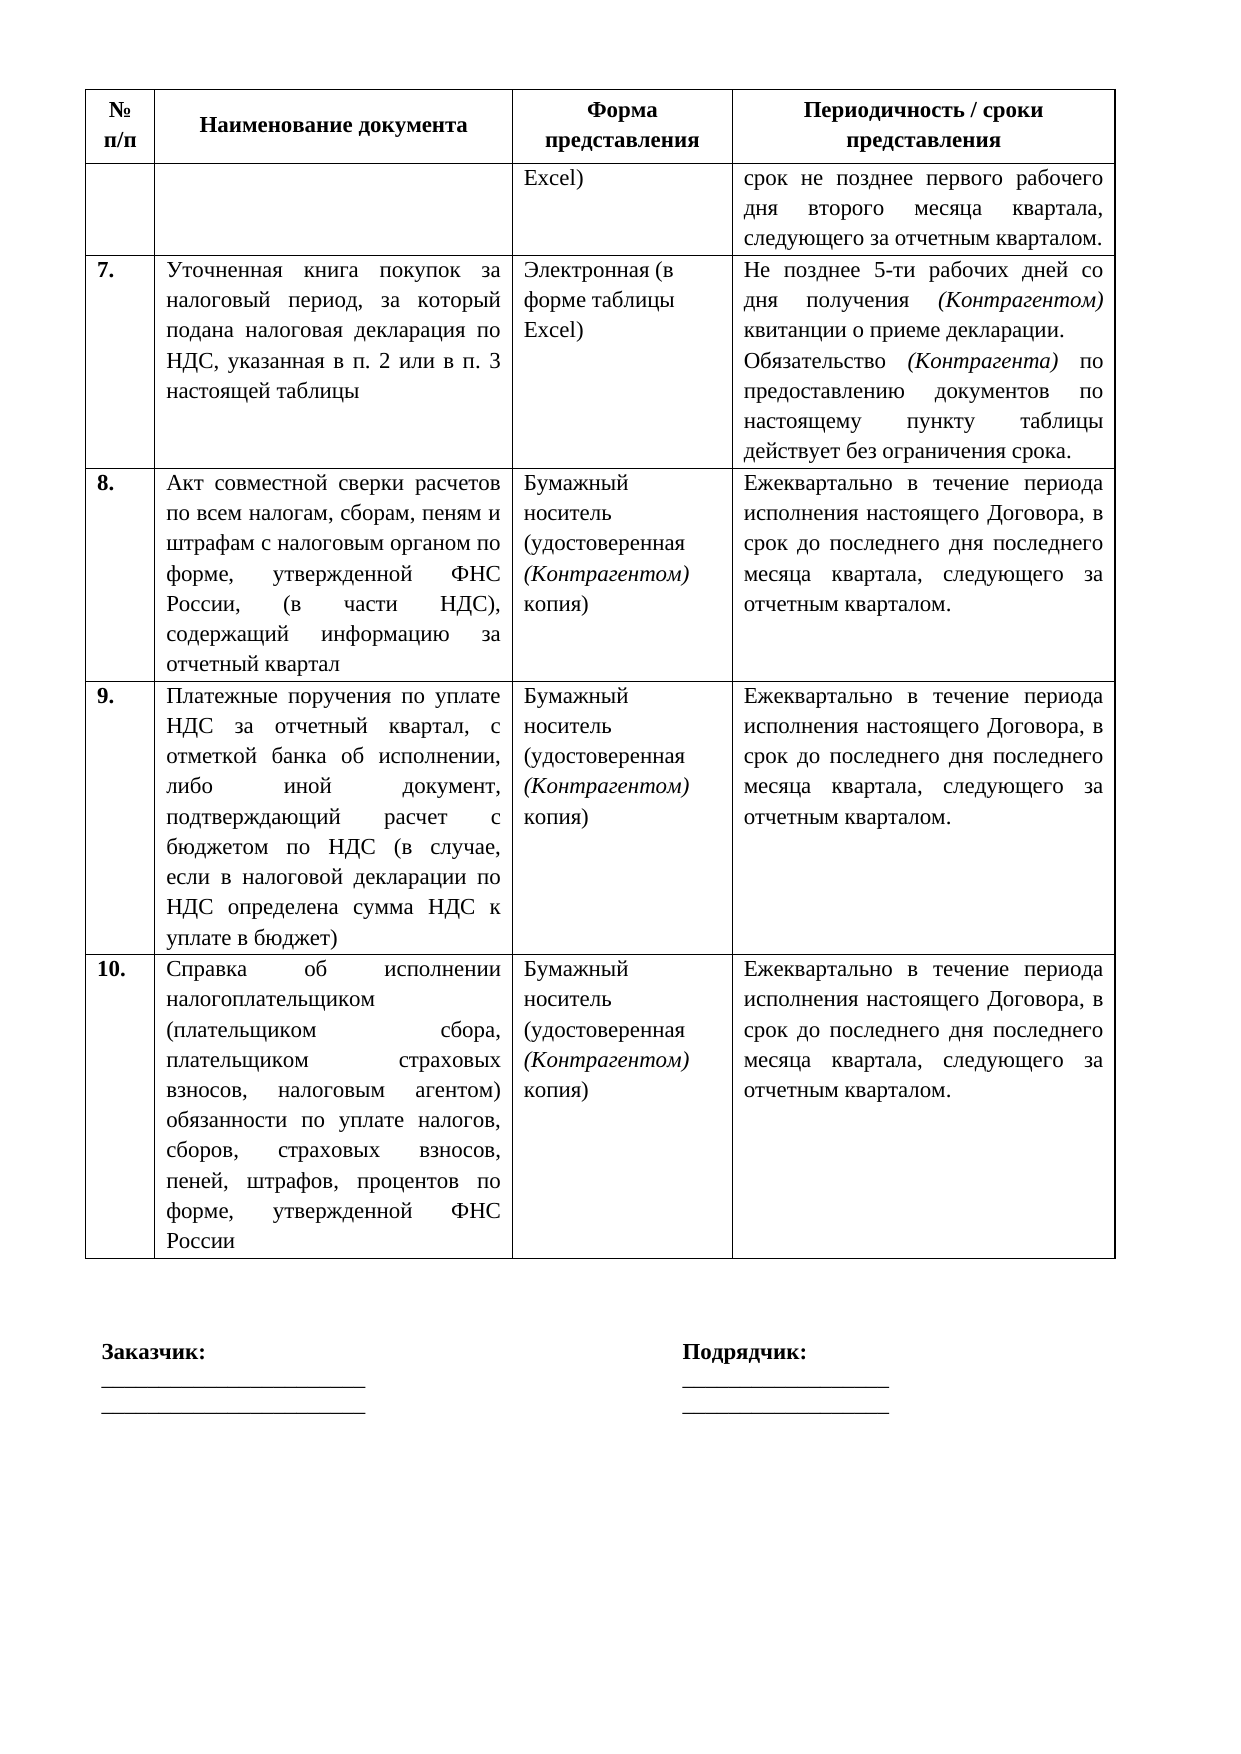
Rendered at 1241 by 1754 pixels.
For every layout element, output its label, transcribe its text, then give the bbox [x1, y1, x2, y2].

table_cell 9. [86, 682, 154, 954]
table_cell Электронная (в форме таблицы Excel) [513, 164, 732, 255]
table_cell Электронная (в форме таблицы Excel) [513, 256, 732, 468]
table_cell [733, 164, 1114, 255]
table_cell 10. [86, 955, 154, 1258]
table_cell Акт совместной сверки расчетов по всем налогам, сборам, пеням и штрафам с налоговым органом по форме, утвержденной ФНС России, (в части НДС), содержащий информацию за отчетный квартал [155, 469, 512, 681]
table_cell Бумажный носитель (удостоверенная (Контрагентом) копия) [513, 469, 732, 681]
table_header Заказчик: _______________________ _______________________ [94, 1285, 675, 1432]
table_cell Уточненная книга покупок за налоговый период, за который подана налоговая декларация по НДС, указанная в п. 2 или в п. 3 настоящей таблицы [155, 256, 512, 468]
table_cell 8. [86, 469, 154, 681]
table_cell Не позднее 5-ти рабочих дней со дня получения (Контрагентом) квитанции о приеме декларации. Обязательство (Контрагента) по предоставлению документов по настоящему пункту таблицы действует без ограничения срока. [733, 256, 1114, 468]
table_cell Платежные поручения по уплате НДС за отчетный квартал, с отметкой банка об исполнении, либо иной документ, подтверждающий расчет с бюджетом по НДС (в случае, если в налоговой декларации по НДС определена сумма НДС к уплате в бюджет) [155, 682, 512, 954]
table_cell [155, 164, 512, 255]
table_header Форма представления [513, 90, 732, 163]
table_cell Справка об исполнении налогоплательщиком (плательщиком сбора, плательщиком страховых взносов, налоговым агентом) обязанности по уплате налогов, сборов, страховых взносов, пеней, штрафов, процентов по форме, утвержденной ФНС России [155, 955, 512, 1258]
table_cell 6. [86, 164, 154, 255]
table_cell Ежеквартально в течение периода исполнения настоящего Договора, в срок до последнего дня последнего месяца квартала, следующего за отчетным кварталом. [733, 955, 1114, 1258]
table_header № п/п [86, 90, 154, 163]
table_cell Бумажный носитель (удостоверенная (Контрагентом) копия) [513, 955, 732, 1258]
table_header Периодичность / сроки представления [733, 90, 1114, 163]
table_header Подрядчик: __________________ __________________ [675, 1285, 1168, 1432]
table_cell Ежеквартально в течение периода исполнения настоящего Договора, в срок до последнего дня последнего месяца квартала, следующего за отчетным кварталом. [733, 682, 1114, 954]
table_cell Ежеквартально в течение периода исполнения настоящего Договора, в срок до последнего дня последнего месяца квартала, следующего за отчетным кварталом. [733, 469, 1114, 681]
table_cell 7. [86, 256, 154, 468]
table_header Наименование документа [155, 90, 512, 163]
table_cell Бумажный носитель (удостоверенная (Контрагентом) копия) [513, 682, 732, 954]
